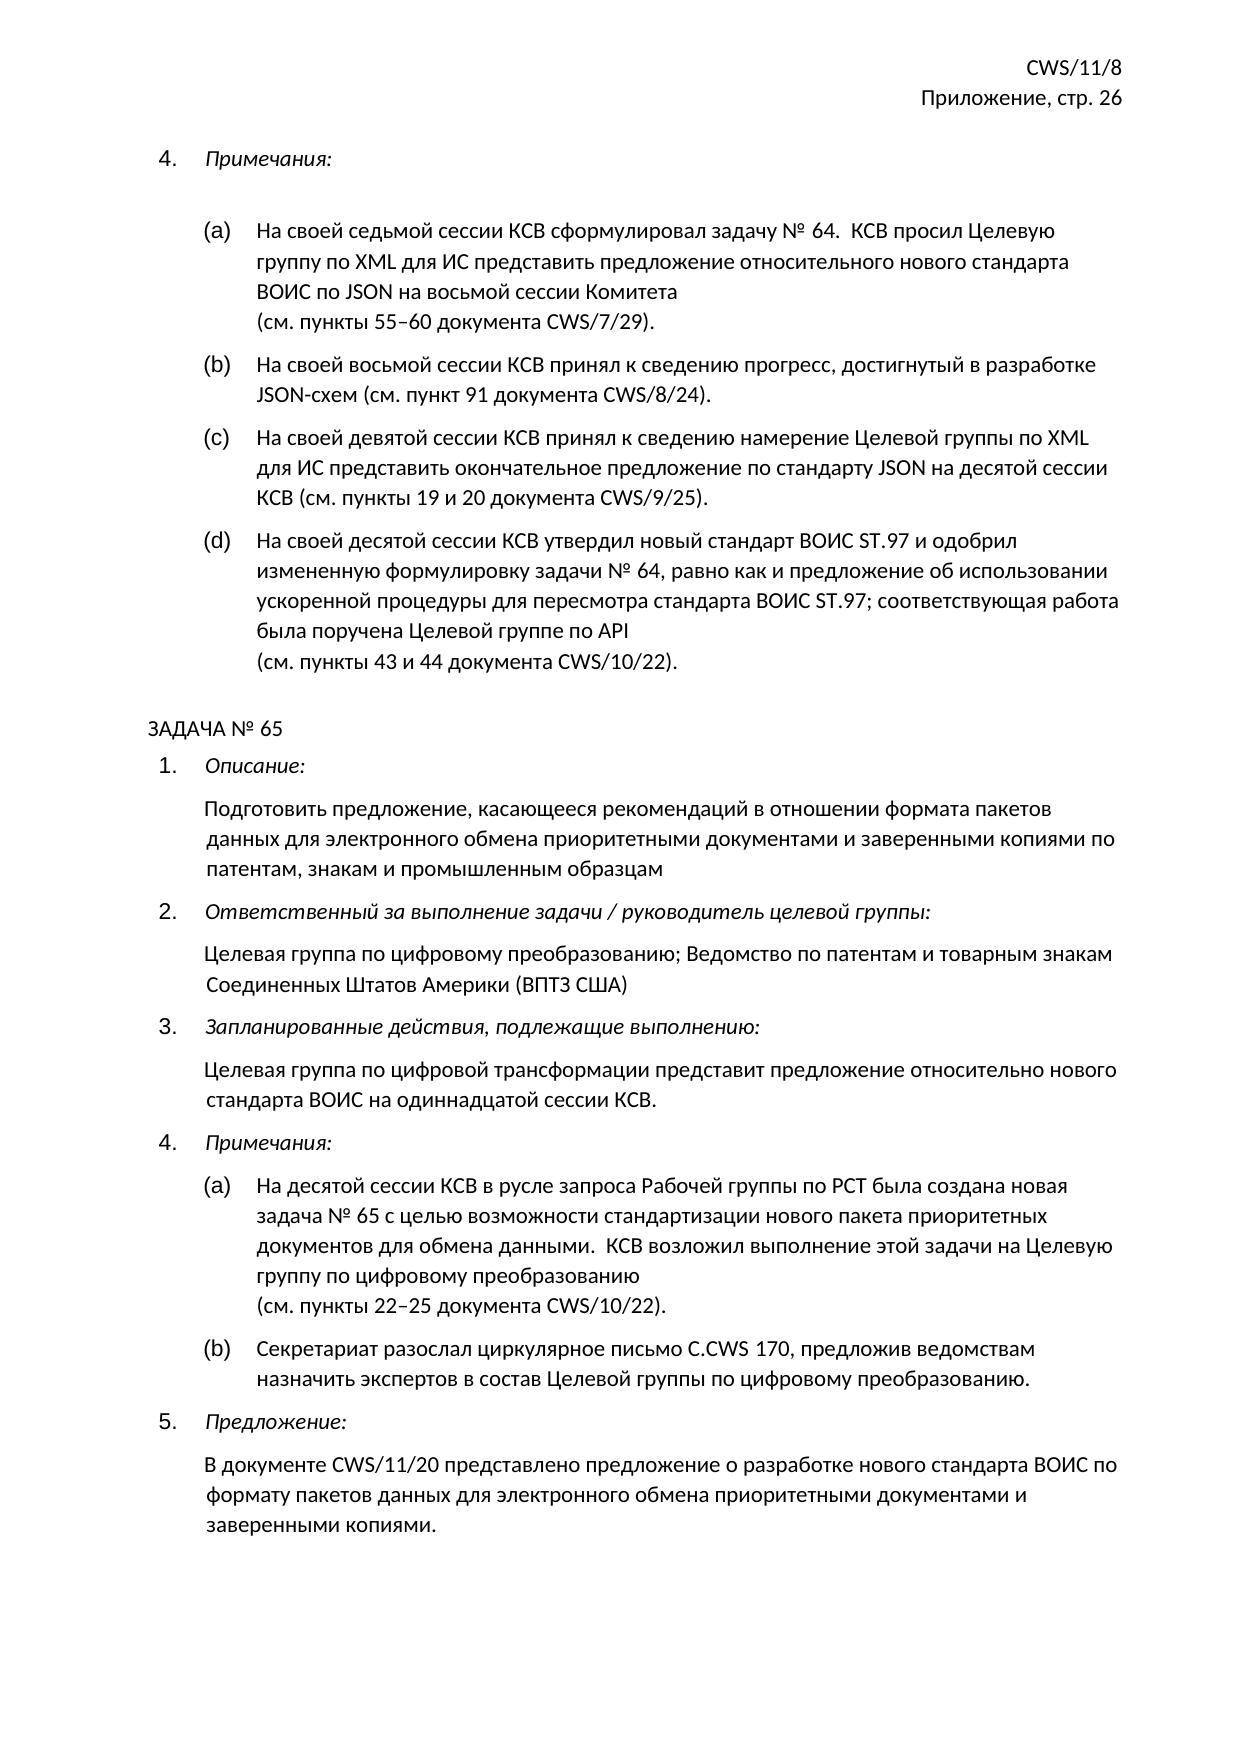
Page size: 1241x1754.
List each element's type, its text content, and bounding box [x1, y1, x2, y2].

subtitle Запланированные действия, подлежащие выполнению: [158, 1012, 1122, 1040]
text Целевая группа по цифровой трансформации представит предложение относительно нового стандарта ВОИС на одиннадцатой сессии КСВ. [204, 1055, 1122, 1113]
subtitle Примечания: [158, 144, 1122, 202]
text Целевая группа по цифровому преобразованию; Ведомство по патентам и товарным знакам Соединенных Штатов Америки (ВПТЗ США) [204, 939, 1122, 998]
subtitle Предложение: [158, 1407, 1122, 1435]
subtitle Задача № 65 [148, 714, 1122, 742]
subtitle Ответственный за выполнение задачи / руководитель целевой группы: [158, 897, 1122, 925]
list На своей седьмой сессии КСВ сформулировал задачу № 64. КСВ просил Целевую группу по XML для ИС представить предложение относительного нового стандарта ВОИС по JSON на восьмой сессии Комитета (см. пункты 55–60 документа CWS/7/29). [203, 217, 1122, 335]
text Подготовить предложение, касающееся рекомендаций в отношении формата пакетов данных для электронного обмена приоритетными документами и заверенными копиями по патентам, знакам и промышленным образцам [204, 794, 1122, 882]
text В документе CWS/11/20 представлено предложение о разработке нового стандарта ВОИС по формату пакетов данных для электронного обмена приоритетными документами и заверенными копиями. [204, 1450, 1122, 1538]
list На своей десятой сессии КСВ утвердил новый стандарт ВОИС ST.97 и одобрил измененную формулировку задачи № 64, равно как и предложение об использовании ускоренной процедуры для пересмотра стандарта ВОИС ST.97; соответствующая работа была поручена Целевой группе по API (см. пункты 43 и 44 документа CWS/10/22). [203, 526, 1122, 675]
list Секретариат разослал циркулярное письмо C.CWS 170, предложив ведомствам назначить экспертов в состав Целевой группы по цифровому преобразованию. [203, 1334, 1122, 1392]
list На десятой сессии КСВ в русле запроса Рабочей группы по РСТ была создана новая задача № 65 с целью возможности стандартизации нового пакета приоритетных документов для обмена данными. КСВ возложил выполнение этой задачи на Целевую группу по цифровому преобразованию (см. пункты 22–25 документа CWS/10/22). [203, 1171, 1122, 1319]
subtitle Примечания: [158, 1128, 1122, 1156]
list На своей восьмой сессии КСВ принял к сведению прогресс, достигнутый в разработке JSON-схем (см. пункт 91 документа CWS/8/24). [203, 350, 1122, 408]
list На своей девятой сессии КСВ принял к сведению намерение Целевой группы по XML для ИС представить окончательное предложение по стандарту JSON на десятой сессии КСВ (см. пункты 19 и 20 документа CWS/9/25). [203, 423, 1122, 511]
subtitle Описание: [158, 751, 1122, 779]
